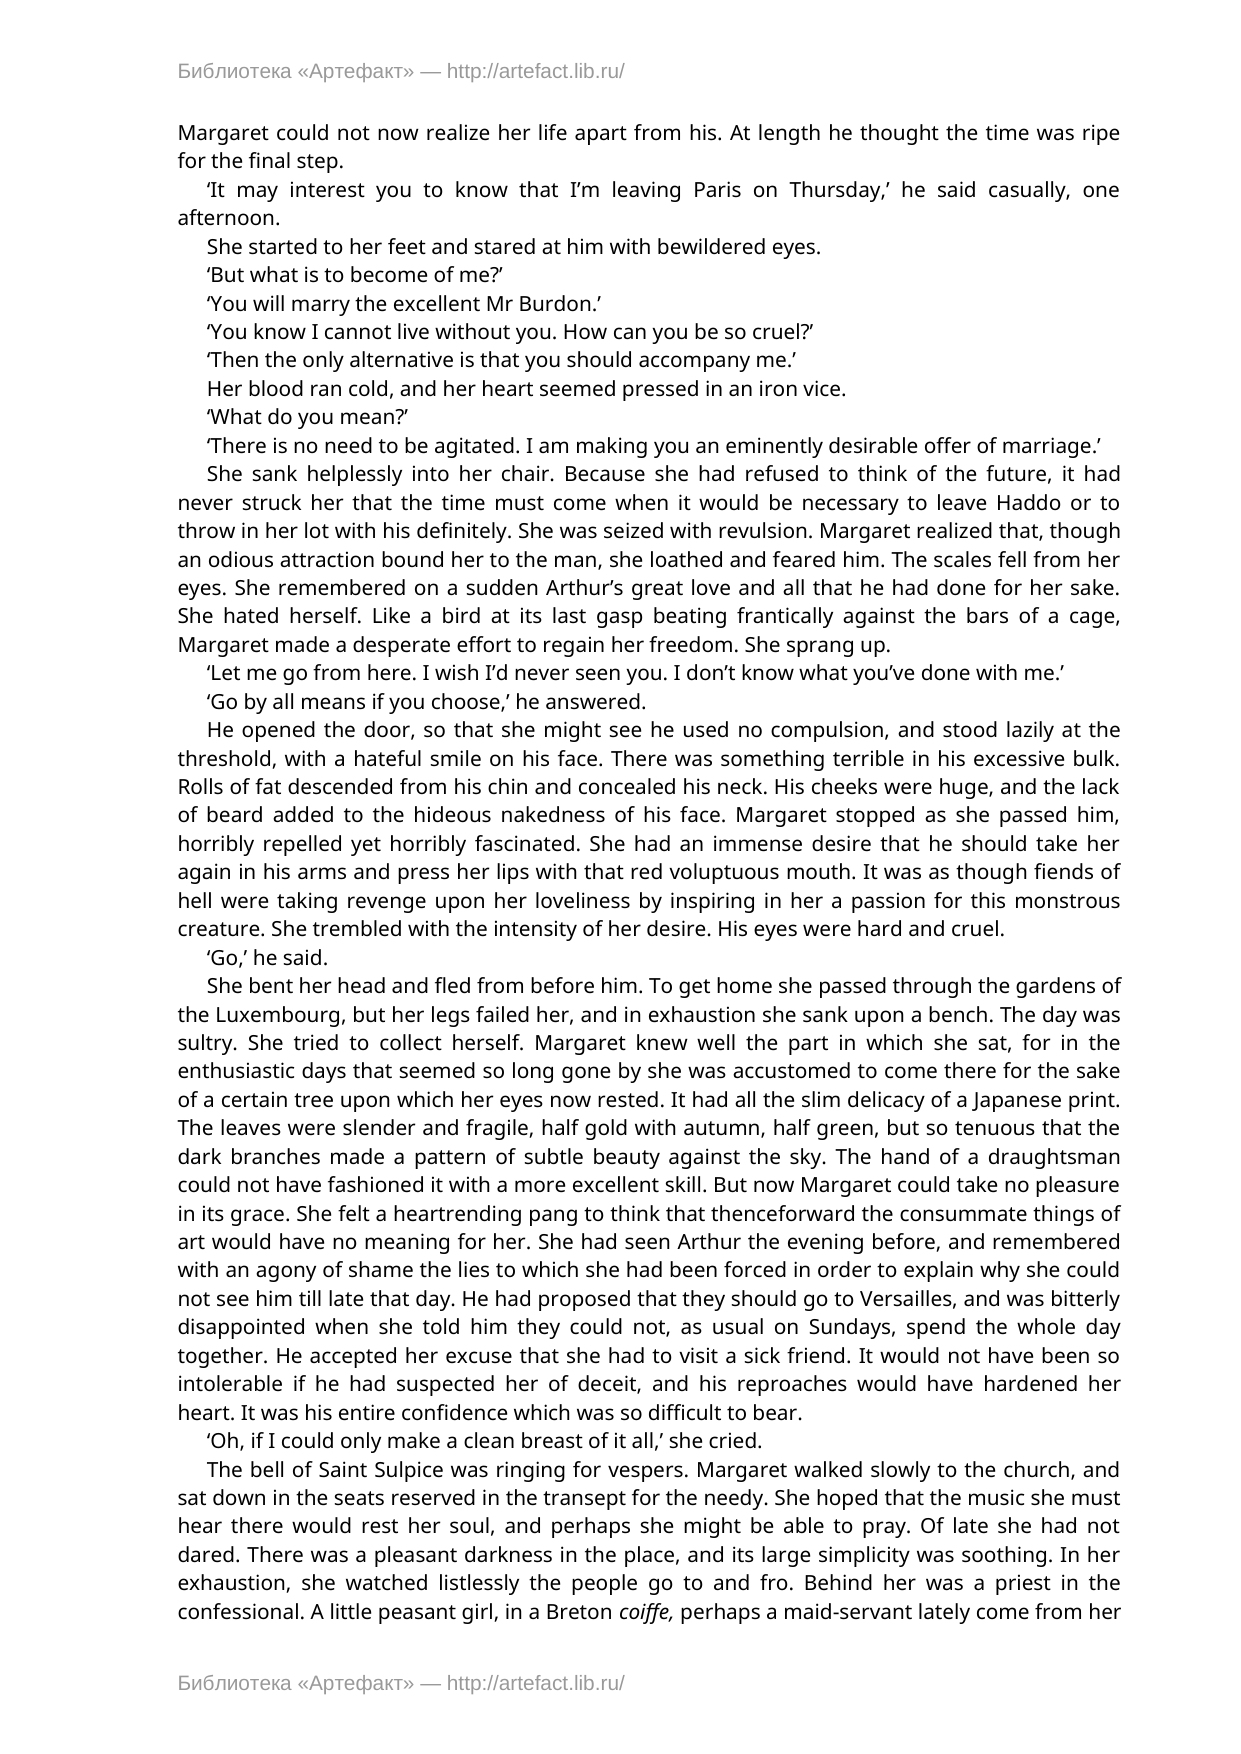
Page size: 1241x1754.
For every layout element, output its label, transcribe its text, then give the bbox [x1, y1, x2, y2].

text ‘Then the only alternative is that you should accompany me.’ [177, 346, 1122, 374]
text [177, 118, 1122, 175]
text ‘There is no need to be agitated. I am making you an eminently desirable offer of marriage.’ [177, 431, 1122, 459]
text ‘Go,’ he said. [177, 943, 1122, 971]
text ‘What do you mean?’ [177, 402, 1122, 431]
text ‘You know I cannot live without you. How can you be so cruel?’ [177, 317, 1122, 346]
text He opened the door, so that she might see he used no compulsion, and stood lazily at the threshold, with a hateful smile on his face. There was something terrible in his excessive bulk. Rolls of fat descended from his chin and concealed his neck. His cheeks were huge, and the lack of beard added to the hideous nakedness of his face. Margaret stopped as she passed him, horribly repelled yet horribly fascinated. She had an immense desire that he should take her again in his arms and press her lips with that red voluptuous mouth. It was as though fiends of hell were taking revenge upon her loveliness by inspiring in her a passion for this monstrous creature. She trembled with the intensity of her desire. His eyes were hard and cruel. [177, 715, 1122, 943]
text Her blood ran cold, and her heart seemed pressed in an iron vice. [177, 374, 1122, 402]
text ‘You will marry the excellent Mr Burdon.’ [177, 289, 1122, 317]
text ‘Go by all means if you choose,’ he answered. [177, 687, 1122, 715]
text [177, 1455, 1122, 1625]
text She bent her head and fled from before him. To get home she passed through the gardens of the Luxembourg, but her legs failed her, and in exhaustion she sank upon a bench. The day was sultry. She tried to collect herself. Margaret knew well the part in which she sat, for in the enthusiastic days that seemed so long gone by she was accustomed to come there for the sake of a certain tree upon which her eyes now rested. It had all the slim delicacy of a Japanese print. The leaves were slender and fragile, half gold with autumn, half green, but so tenuous that the dark branches made a pattern of subtle beauty against the sky. The hand of a draughtsman could not have fashioned it with a more excellent skill. But now Margaret could take no pleasure in its grace. She felt a heartrending pang to think that thenceforward the consummate things of art would have no meaning for her. She had seen Arthur the evening before, and remembered with an agony of shame the lies to which she had been forced in order to explain why she could not see him till late that day. He had proposed that they should go to Versailles, and was bitterly disappointed when she told him they could not, as usual on Sundays, spend the whole day together. He accepted her excuse that she had to visit a sick friend. It would not have been so intolerable if he had suspected her of deceit, and his reproaches would have hardened her heart. It was his entire confidence which was so difficult to bear. [177, 971, 1122, 1426]
text ‘It may interest you to know that I’m leaving Paris on Thursday,’ he said casually, one afternoon. [177, 175, 1122, 232]
text ‘Oh, if I could only make a clean breast of it all,’ she cried. [177, 1426, 1122, 1455]
text She started to her feet and stared at him with bewildered eyes. [177, 232, 1122, 260]
text ‘Let me go from here. I wish I’d never seen you. I don’t know what you’ve done with me.’ [177, 658, 1122, 687]
text ‘But what is to become of me?’ [177, 260, 1122, 289]
text She sank helplessly into her chair. Because she had refused to think of the future, it had never struck her that the time must come when it would be necessary to leave Haddo or to throw in her lot with his definitely. She was seized with revulsion. Margaret realized that, though an odious attraction bound her to the man, she loathed and feared him. The scales fell from her eyes. She remembered on a sudden Arthur’s great love and all that he had done for her sake. She hated herself. Like a bird at its last gasp beating frantically against the bars of a cage, Margaret made a desperate effort to regain her freedom. She sprang up. [177, 459, 1122, 658]
